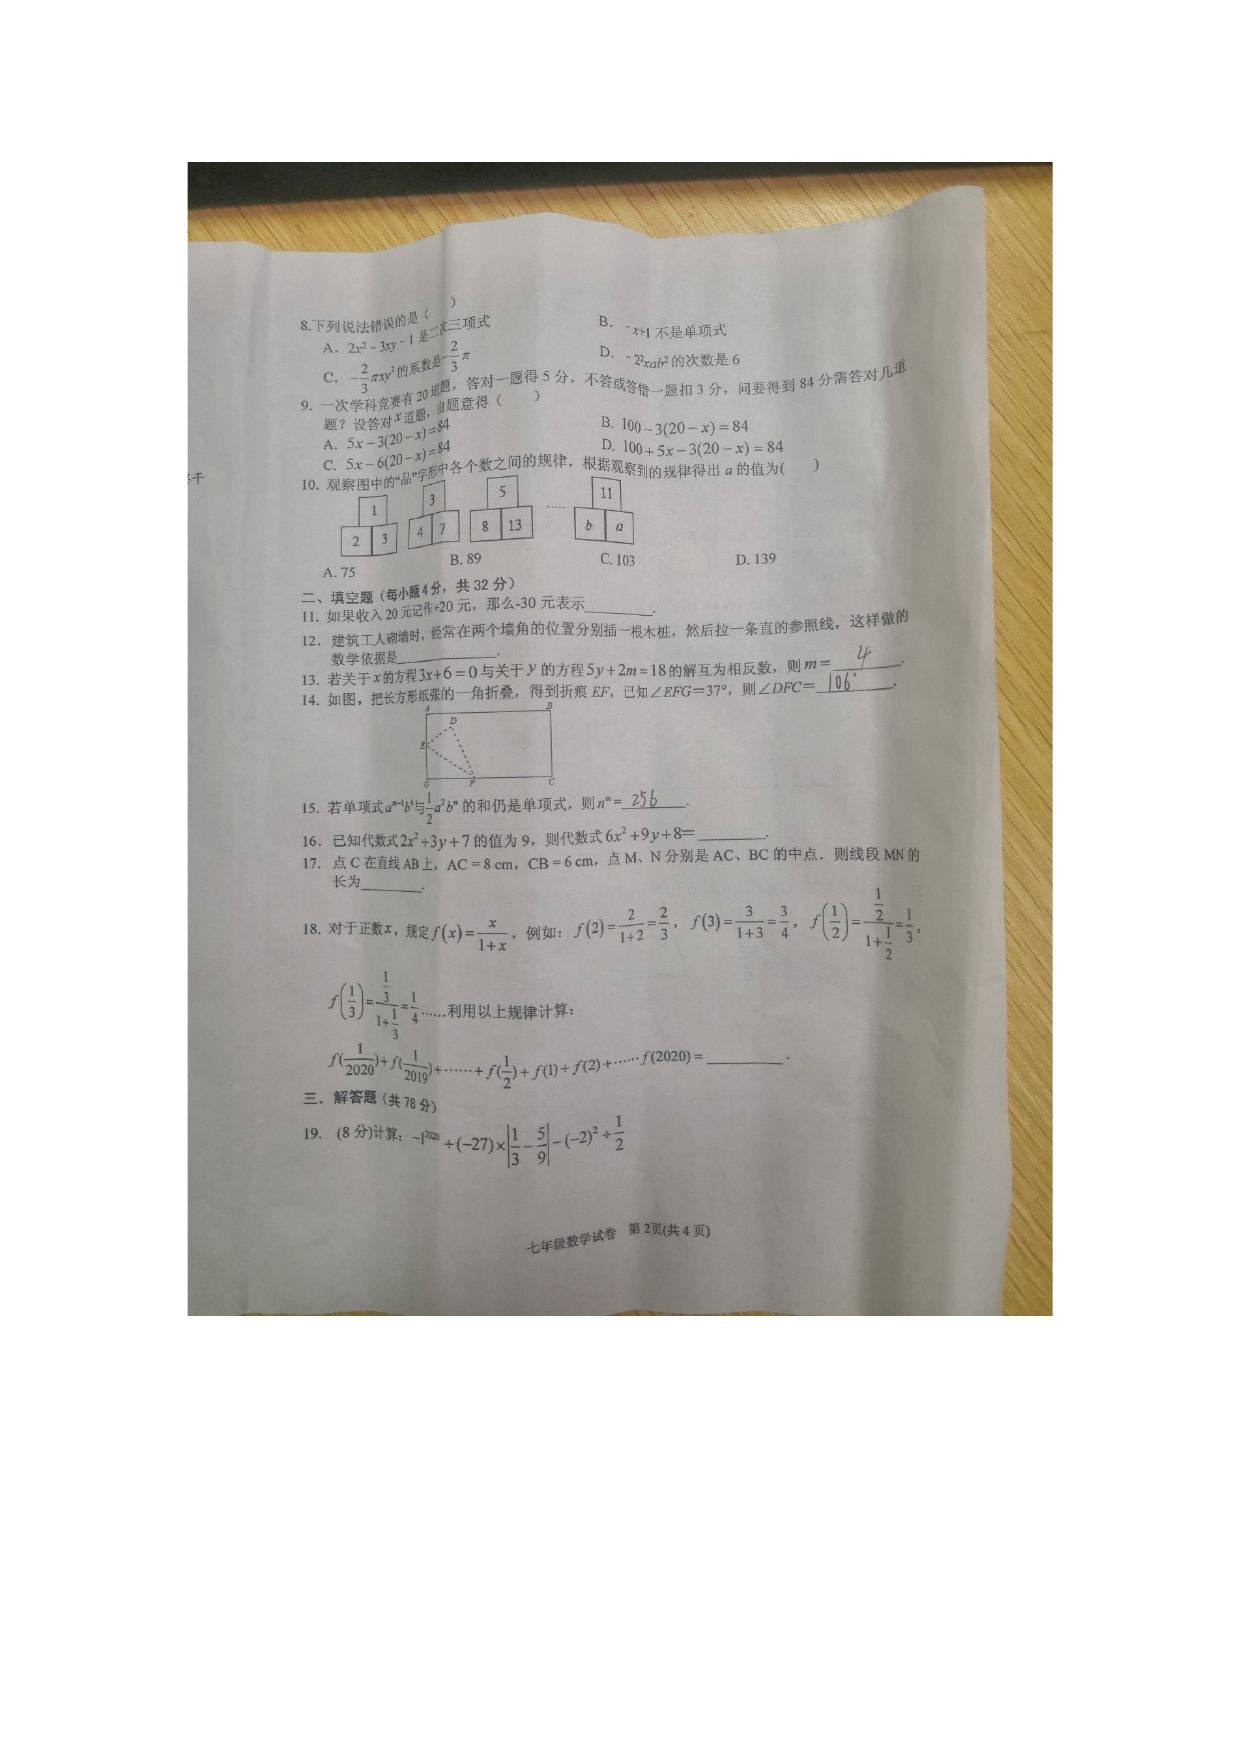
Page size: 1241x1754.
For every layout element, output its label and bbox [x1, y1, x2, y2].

picture [187, 162, 1053, 1316]
